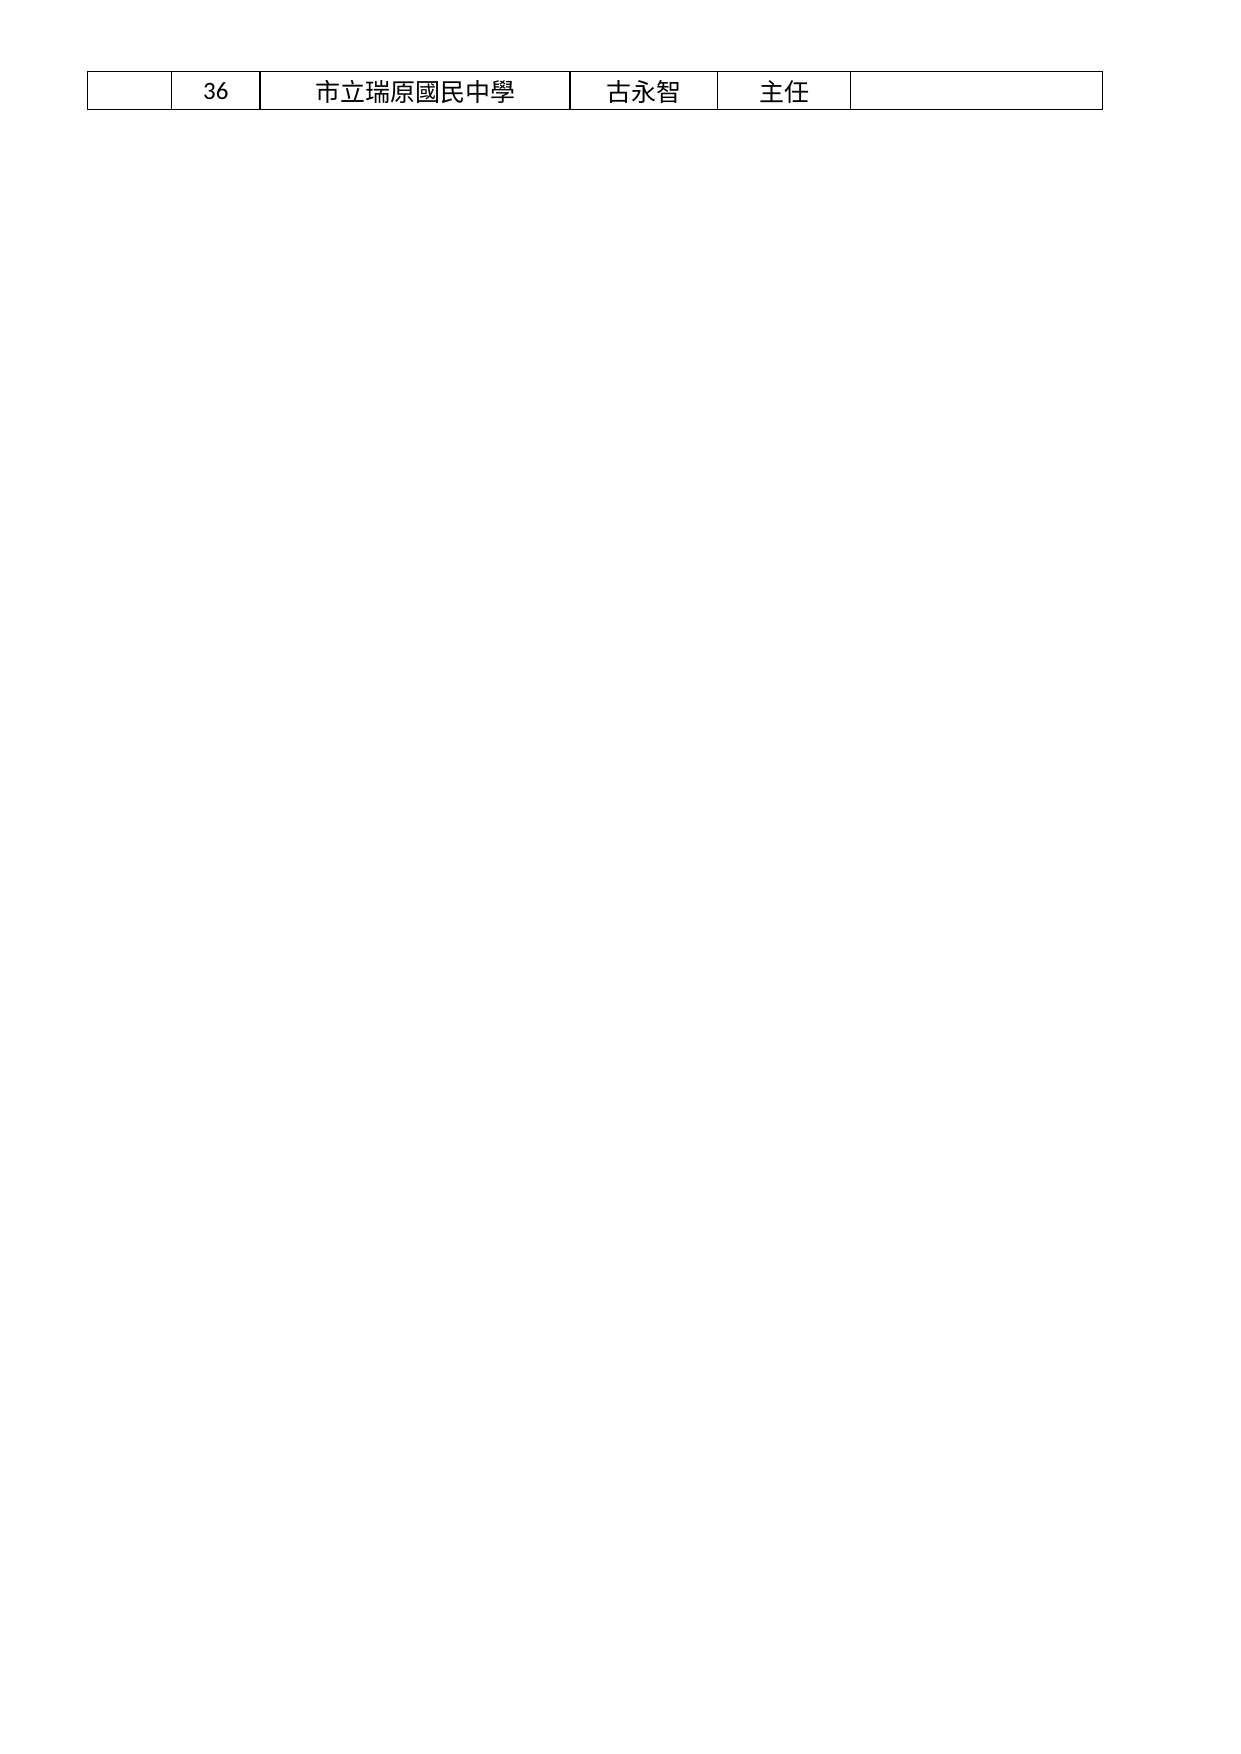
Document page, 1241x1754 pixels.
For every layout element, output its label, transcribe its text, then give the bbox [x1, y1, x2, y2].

table_cell 市立瑞原國民中學 [261, 72, 569, 109]
table_cell [851, 72, 1102, 109]
table_cell 主任 [718, 72, 850, 109]
table_cell 古永智 [571, 72, 717, 109]
table_cell 36 [172, 72, 259, 109]
